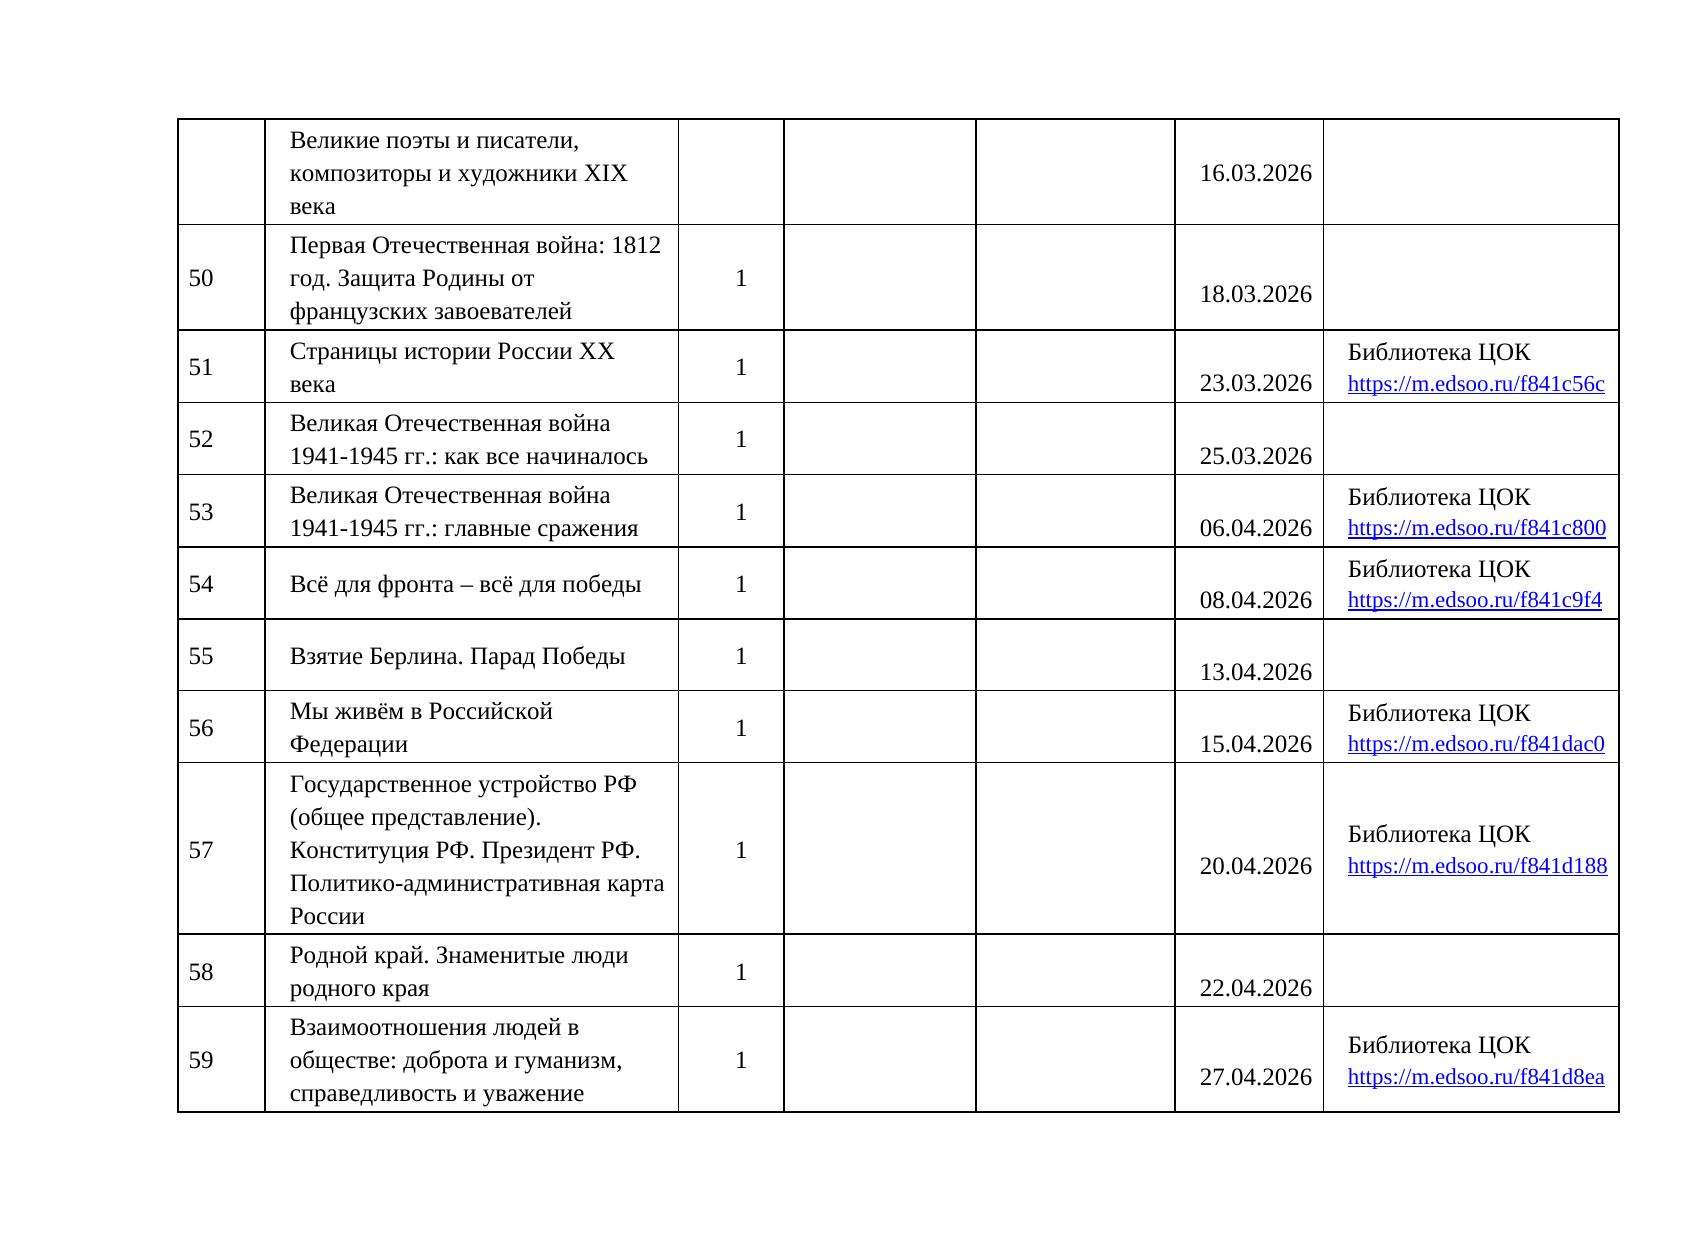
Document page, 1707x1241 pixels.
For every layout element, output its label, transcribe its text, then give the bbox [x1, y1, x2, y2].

table_cell [1324, 935, 1618, 1006]
table_cell Страницы истории России ХХ века [266, 331, 678, 401]
table_cell Библиотека ЦОК https://m.edsoo.ru/f841c9f4 [1324, 548, 1618, 618]
table_cell [977, 331, 1174, 401]
table_cell 27.04.2026 [1176, 1007, 1323, 1111]
table_cell 54 [179, 548, 264, 618]
table_cell [785, 331, 975, 401]
table_cell [977, 548, 1174, 618]
table_cell [785, 475, 975, 546]
table_cell Библиотека ЦОК https://m.edsoo.ru/f841d8ea [1324, 1007, 1618, 1111]
table_cell [785, 120, 975, 223]
table_cell [785, 225, 975, 329]
table_cell 53 [179, 475, 264, 546]
table_cell [977, 935, 1174, 1006]
table_cell [785, 620, 975, 689]
table_cell Библиотека ЦОК https://m.edsoo.ru/f841c800 [1324, 475, 1618, 546]
table_cell 1 [679, 225, 783, 329]
table_cell Первая Отечественная война: 1812 год. Защита Родины от французских завоевателей [266, 225, 678, 329]
table_cell 59 [179, 1007, 264, 1111]
table_cell [1324, 403, 1618, 474]
table_cell 1 [679, 935, 783, 1006]
table_cell Библиотека ЦОК https://m.edsoo.ru/f841dac0 [1324, 691, 1618, 762]
table_cell 50 [179, 225, 264, 329]
table_cell 20.04.2026 [1176, 763, 1323, 933]
table_cell 57 [179, 763, 264, 933]
table_cell 55 [179, 620, 264, 689]
table_cell 22.04.2026 [1176, 935, 1323, 1006]
table_cell [977, 475, 1174, 546]
table_cell Мы живём в Российской Федерации [266, 691, 678, 762]
table_cell [785, 691, 975, 762]
table_cell Великая Отечественная война 1941-1945 гг.: как все начиналось [266, 403, 678, 474]
table_cell 1 [679, 620, 783, 689]
table_cell 08.04.2026 [1176, 548, 1323, 618]
table_cell [785, 763, 975, 933]
table_cell Библиотека ЦОК https://m.edsoo.ru/f841c56c [1324, 331, 1618, 401]
table_cell Великая Отечественная война 1941-1945 гг.: главные сражения [266, 475, 678, 546]
table_cell [1324, 120, 1618, 223]
table_cell 16.03.2026 [1176, 120, 1323, 223]
table_cell [1324, 620, 1618, 689]
table_cell 49 [179, 120, 264, 223]
table_cell 52 [179, 403, 264, 474]
table_cell Государственное устройство РФ (общее представление). Конституция РФ. Президент РФ. Политико-административная карта России [266, 763, 678, 933]
table_cell 23.03.2026 [1176, 331, 1323, 401]
table_cell 1 [679, 403, 783, 474]
table_cell 58 [179, 935, 264, 1006]
table_cell [977, 620, 1174, 689]
table_cell [977, 120, 1174, 223]
table_cell [785, 548, 975, 618]
table_cell 1 [679, 475, 783, 546]
table_cell 25.03.2026 [1176, 403, 1323, 474]
table_cell 1 [679, 1007, 783, 1111]
table_cell 1 [679, 331, 783, 401]
table_cell 06.04.2026 [1176, 475, 1323, 546]
table_cell Взаимоотношения людей в обществе: доброта и гуманизм, справедливость и уважение [266, 1007, 678, 1111]
table_cell Библиотека ЦОК https://m.edsoo.ru/f841d188 [1324, 763, 1618, 933]
table_cell 1 [679, 691, 783, 762]
table_cell 56 [179, 691, 264, 762]
table_cell 1 [679, 120, 783, 223]
table_cell 18.03.2026 [1176, 225, 1323, 329]
table_cell Родной край. Знаменитые люди родного края [266, 935, 678, 1006]
table_cell [785, 403, 975, 474]
table_cell 13.04.2026 [1176, 620, 1323, 689]
table_cell Всё для фронта – всё для победы [266, 548, 678, 618]
table_cell Взятие Берлина. Парад Победы [266, 620, 678, 689]
table_cell 15.04.2026 [1176, 691, 1323, 762]
table_cell 1 [679, 763, 783, 933]
table_cell 1 [679, 548, 783, 618]
table_cell [977, 763, 1174, 933]
table_cell [785, 1007, 975, 1111]
table_cell 51 [179, 331, 264, 401]
table_cell [977, 1007, 1174, 1111]
table_cell [977, 403, 1174, 474]
table_cell [977, 225, 1174, 329]
table_cell [1324, 225, 1618, 329]
table_cell [785, 935, 975, 1006]
table_cell [977, 691, 1174, 762]
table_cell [266, 120, 678, 223]
